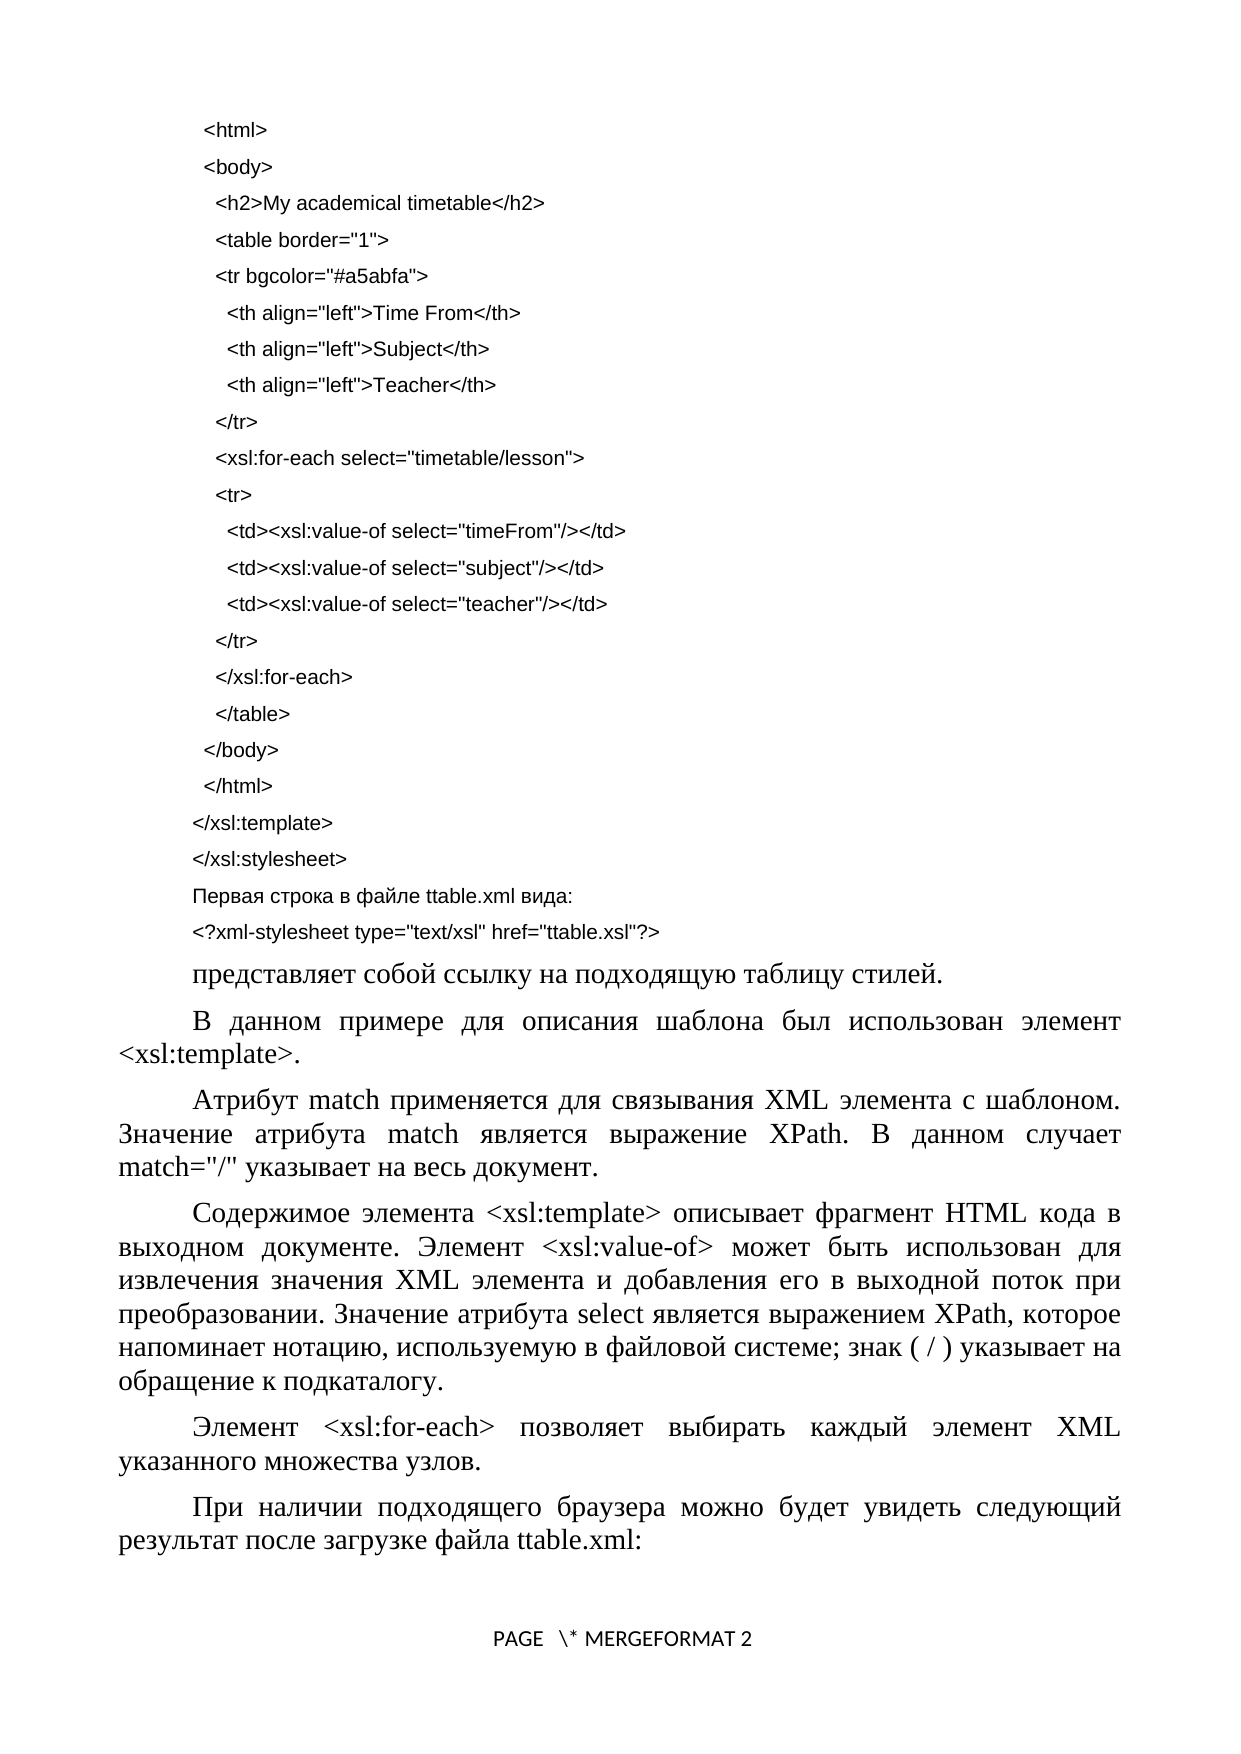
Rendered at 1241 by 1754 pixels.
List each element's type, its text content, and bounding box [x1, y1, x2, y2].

text Содержимое элемента <xsl:template> описывает фрагмент HTML кода в выходном документе. Элемент <xsl:value-of> может быть использован для извлечения значения XML элемента и добавления его в выходной поток при преобразовании. Значение атрибута select является выражением XPath, которое напоминает нотацию, используемую в файловой системе; знак ( / ) указывает на обращение к подкаталогу. [118, 1195, 1122, 1397]
text <tr bgcolor="#a5abfa"> [118, 264, 1122, 288]
text <?xml-stylesheet type="text/xsl" href="ttable.xsl"?> [118, 920, 1122, 944]
text Элемент <xsl:for-each> позволяет выбирать каждый элемент XML указанного множества узлов. [118, 1409, 1122, 1476]
text представляет собой ссылку на подходящую таблицу стилей. [118, 957, 1122, 990]
text Первая строка в файле ttable.xml вида: [118, 884, 1122, 908]
text В данном примере для описания шаблона был использован элемент <xsl:template>. [118, 1003, 1122, 1070]
text При наличии подходящего браузера можно будет увидеть следующий результат после загрузке файла ttable.xml: [118, 1489, 1122, 1556]
text <xsl:for-each select="timetable/lesson"> [118, 446, 1122, 470]
text </table> [118, 701, 1122, 725]
text <html> [118, 118, 1122, 142]
text </tr> [118, 410, 1122, 434]
text </xsl:template> [118, 811, 1122, 835]
text <tr> [118, 483, 1122, 507]
text <td><xsl:value-of select="teacher"/></td> [118, 592, 1122, 616]
text <td><xsl:value-of select="subject"/></td> [118, 556, 1122, 579]
text <body> [118, 154, 1122, 178]
text </html> [118, 774, 1122, 798]
text Атрибут match применяется для связывания XML элемента с шаблоном. Значение атрибута match является выражение XPath. В данном случает match="/" указывает на весь документ. [118, 1082, 1122, 1183]
text <td><xsl:value-of select="timeFrom"/></td> [118, 519, 1122, 543]
text </xsl:stylesheet> [118, 847, 1122, 871]
text <h2>My academical timetable</h2> [118, 191, 1122, 215]
text </xsl:for-each> [118, 665, 1122, 689]
text <th align="left">Subject</th> [118, 337, 1122, 361]
text <th align="left">Teacher</th> [118, 373, 1122, 397]
text </body> [118, 738, 1122, 762]
text </tr> [118, 628, 1122, 652]
text <table border="1"> [118, 227, 1122, 251]
text <th align="left">Time From</th> [118, 300, 1122, 324]
